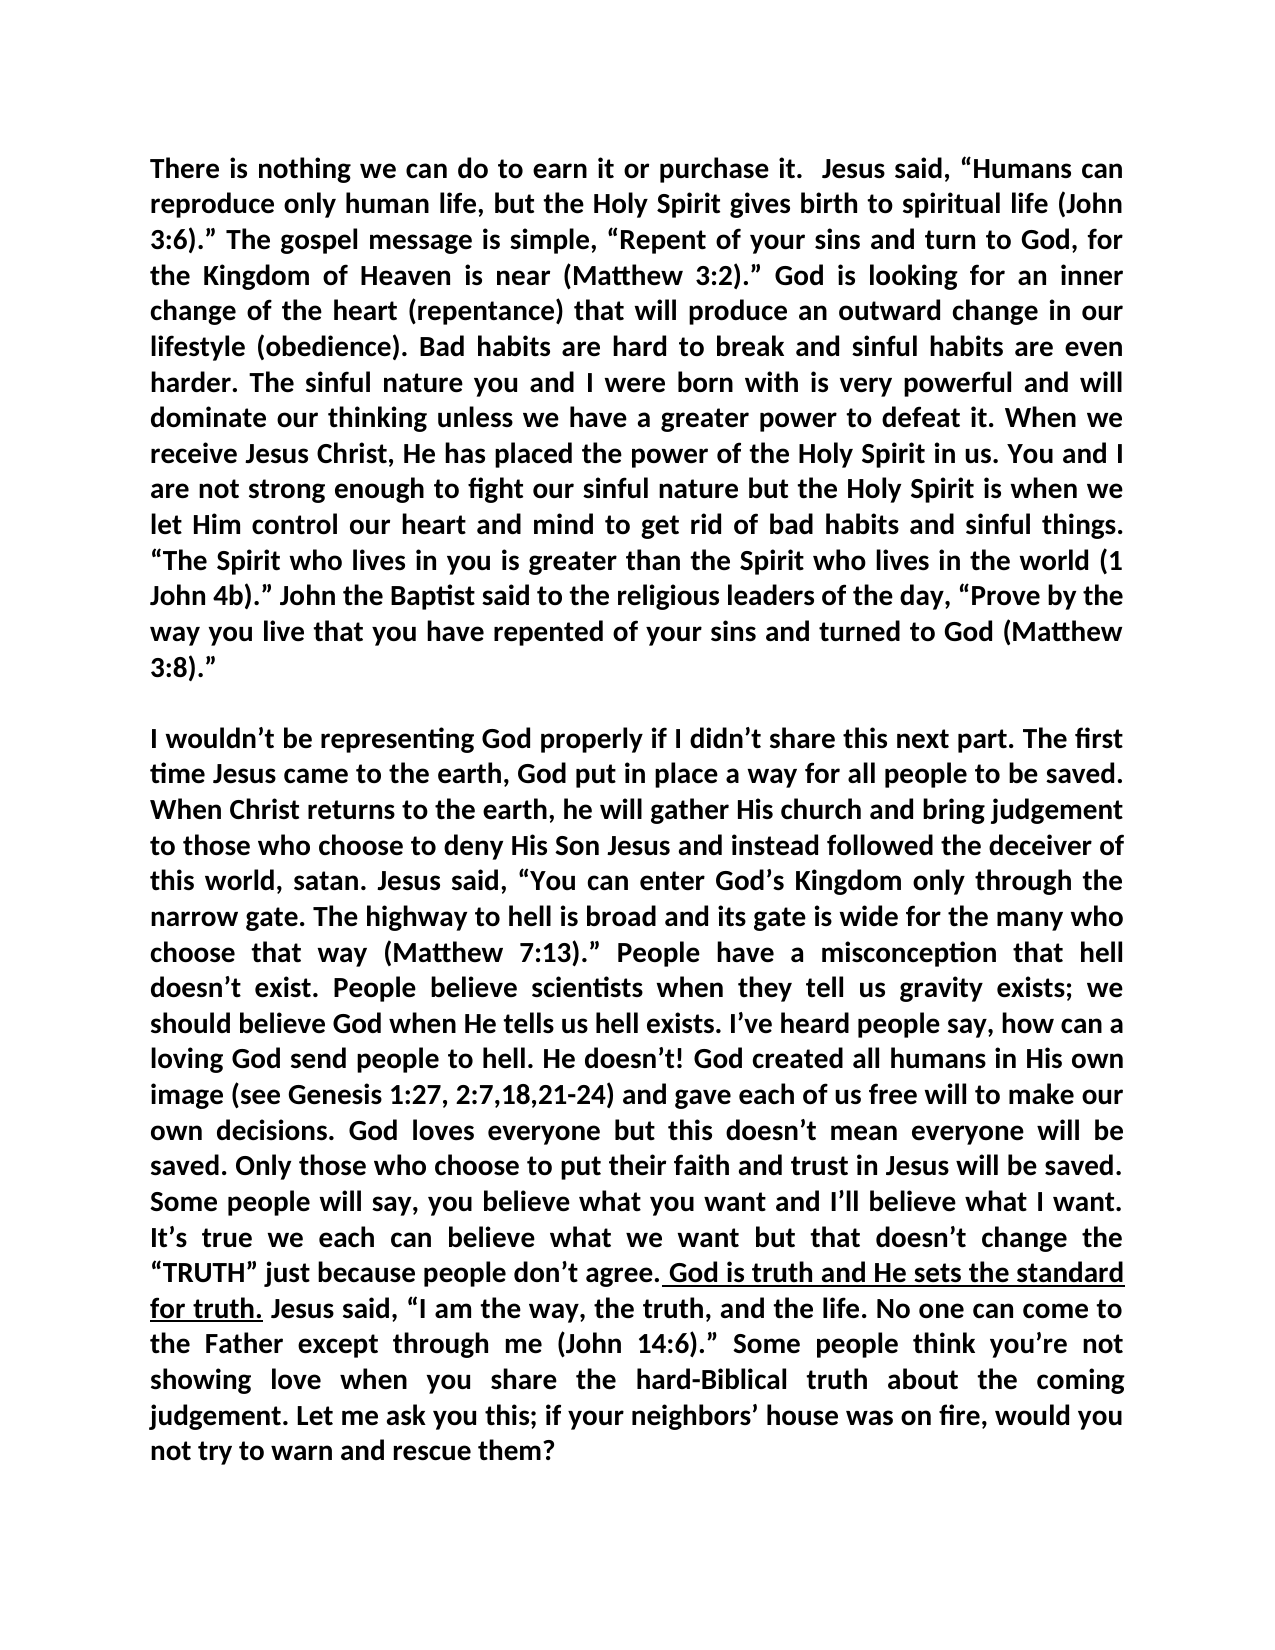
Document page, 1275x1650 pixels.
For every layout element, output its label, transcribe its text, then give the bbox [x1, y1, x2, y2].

text There is nothing we can do to earn it or purchase it. Jesus said, “Humans can reproduce only human life, but the Holy Spirit gives birth to spiritual life (John 3:6).” The gospel message is simple, “Repent of your sins and turn to God, for the Kingdom of Heaven is near (Matthew 3:2).” God is looking for an inner change of the heart (repentance) that will produce an outward change in our lifestyle (obedience). Bad habits are hard to break and sinful habits are even harder. The sinful nature you and I were born with is very powerful and will dominate our thinking unless we have a greater power to defeat it. When we receive Jesus Christ, He has placed the power of the Holy Spirit in us. You and I are not strong enough to fight our sinful nature but the Holy Spirit is when we let Him control our heart and mind to get rid of bad habits and sinful things. “The Spirit who lives in you is greater than the Spirit who lives in the world (1 John 4b).” John the Baptist said to the religious leaders of the day, “Prove by the way you live that you have repented of your sins and turned to God (Matthew 3:8).” [150, 150, 1125, 684]
text I wouldn’t be representing God properly if I didn’t share this next part. The first time Jesus came to the earth, God put in place a way for all people to be saved. When Christ returns to the earth, he will gather His church and bring judgement to those who choose to deny His Son Jesus and instead followed the deceiver of this world, satan. Jesus said, “You can enter God’s Kingdom only through the narrow gate. The highway to hell is broad and its gate is wide for the many who choose that way (Matthew 7:13).” People have a misconception that hell doesn’t exist. People believe scientists when they tell us gravity exists; we should believe God when He tells us hell exists. I’ve heard people say, how can a loving God send people to hell. He doesn’t! God created all humans in His own image (see Genesis 1:27, 2:7,18,21-24) and gave each of us free will to make our own decisions. God loves everyone but this doesn’t mean everyone will be saved. Only those who choose to put their faith and trust in Jesus will be saved. Some people will say, you believe what you want and I’ll believe what I want. It’s true we each can believe what we want but that doesn’t change the “TRUTH” just because people don’t agree. God is truth and He sets the standard for truth. Jesus said, “I am the way, the truth, and the life. No one can come to the Father except through me (John 14:6).” Some people think you’re not showing love when you share the hard-Biblical truth about the coming judgement. Let me ask you this; if your neighbors’ house was on fire, would you not try to warn and rescue them? [150, 720, 1125, 1468]
